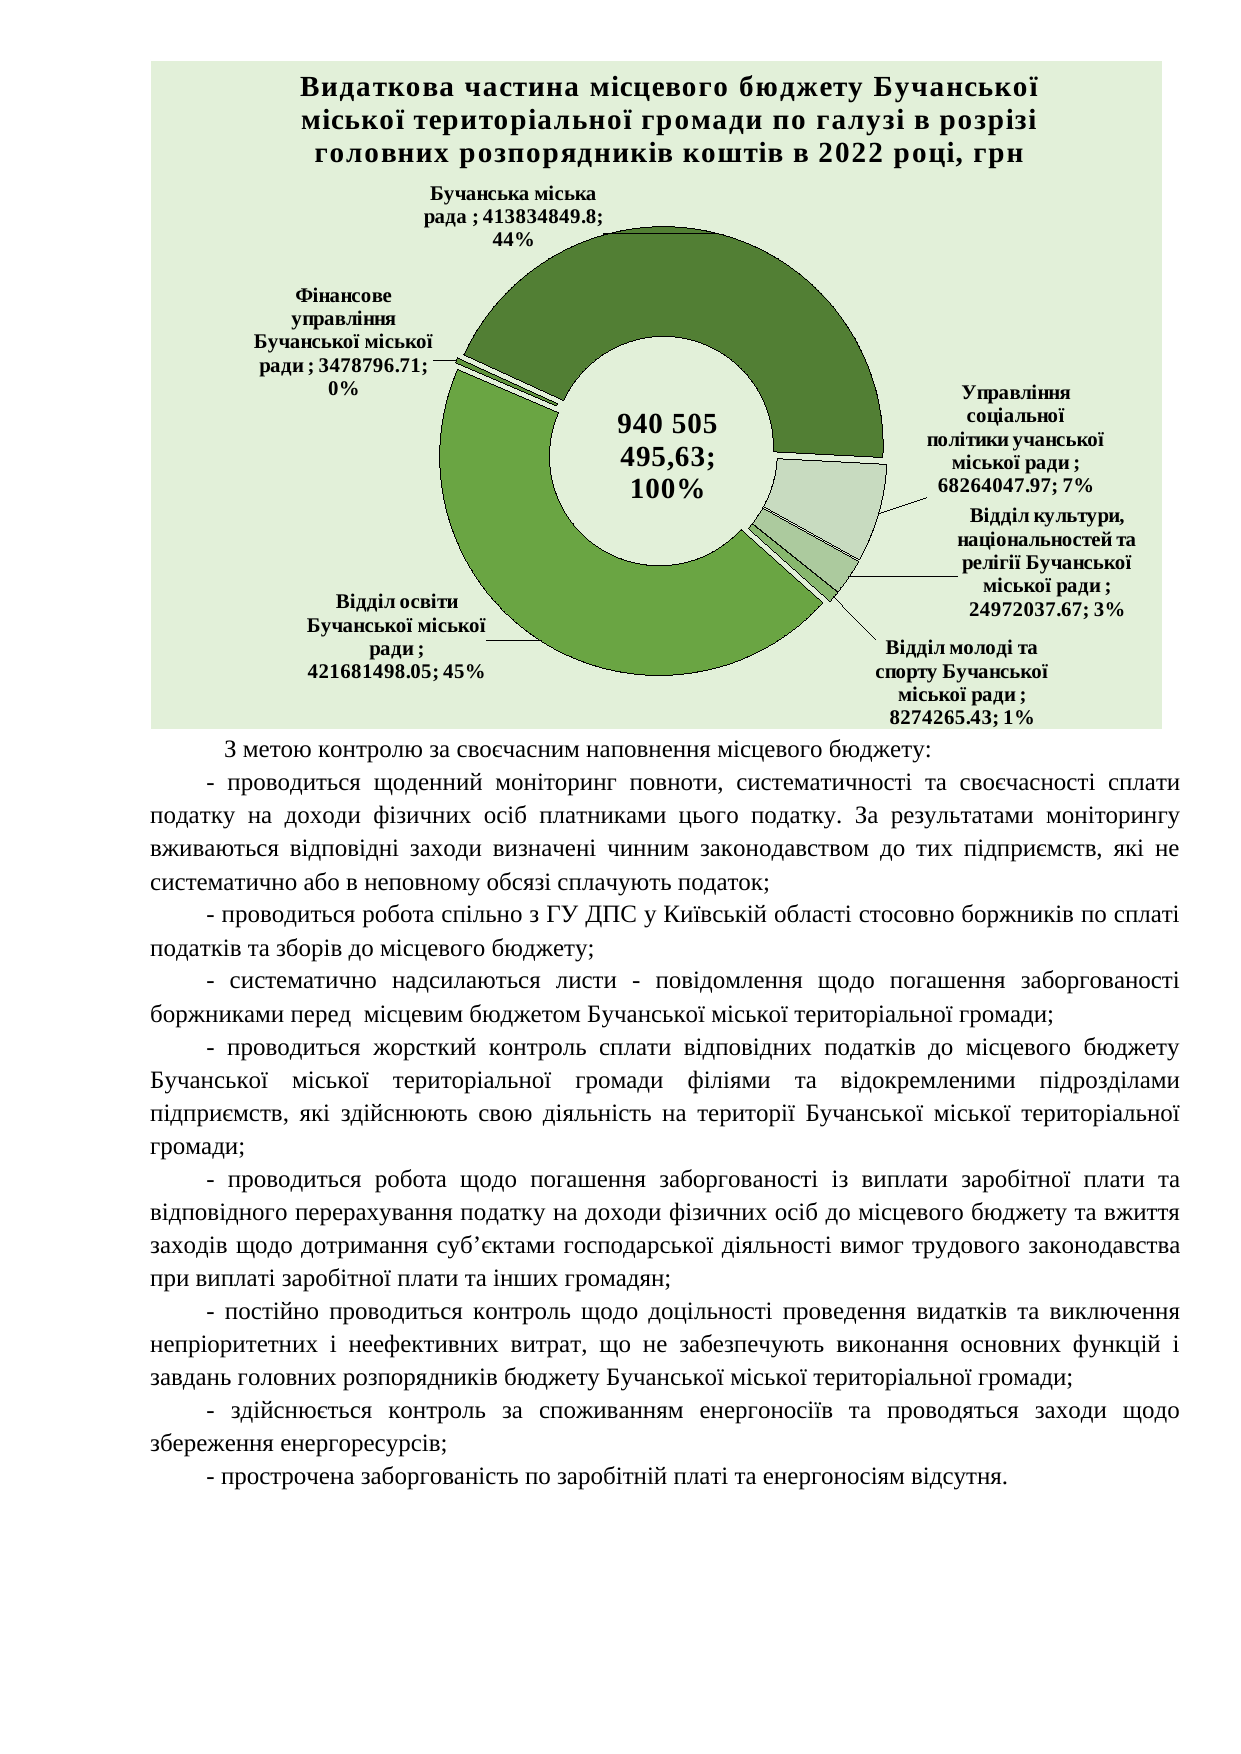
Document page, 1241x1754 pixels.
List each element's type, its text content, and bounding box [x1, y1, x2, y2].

text - здійснюється контроль за споживанням енергоносіїв та проводяться заходи щодо збереження енергоресурсів; [150, 1395, 1181, 1457]
text - проводиться робота спільно з ГУ ДПС у Київській області стосовно боржників по сплаті податків та зборів до місцевого бюджету; [150, 899, 1181, 961]
text - проводиться жорсткий контроль сплати відповідних податків до місцевого бюджету Бучанської міської територіальної громади філіями та відокремленими підрозділами підприємств, які здійснюють свою діяльність на території Бучанської міської територіальної громади; [150, 1032, 1181, 1159]
text - постійно проводиться контроль щодо доцільності проведення видатків та виключення непріоритетних і неефективних витрат, що не забезпечують виконання основних функцій і завдань головних розпорядників бюджету Бучанської міської територіальної громади; [150, 1296, 1181, 1391]
text - проводиться щоденний моніторинг повноти, систематичності та своєчасності сплати податку на доходи фізичних осіб платниками цього податку. За результатами моніторингу вживаються відповідні заходи визначені чинним законодавством до тих підприємств, які не систематично або в неповному обсязі сплачують податок; [150, 767, 1181, 895]
text - систематично надсилаються листи - повідомлення щодо погашення заборгованості боржниками перед місцевим бюджетом Бучанської міської територіальної громади; [150, 966, 1181, 1027]
text З метою контролю за своєчасним наповнення місцевого бюджету: [150, 734, 1181, 763]
text - прострочена заборгованість по заробітній платі та енергоносіям відсутня. [150, 1461, 1181, 1490]
text - проводиться робота щодо погашення заборгованості із виплати заробітної плати та відповідного перерахування податку на доходи фізичних осіб до місцевого бюджету та вжиття заходів щодо дотримання суб’єктами господарської діяльності вимог трудового законодавства при виплаті заробітної плати та інших громадян; [150, 1164, 1181, 1292]
